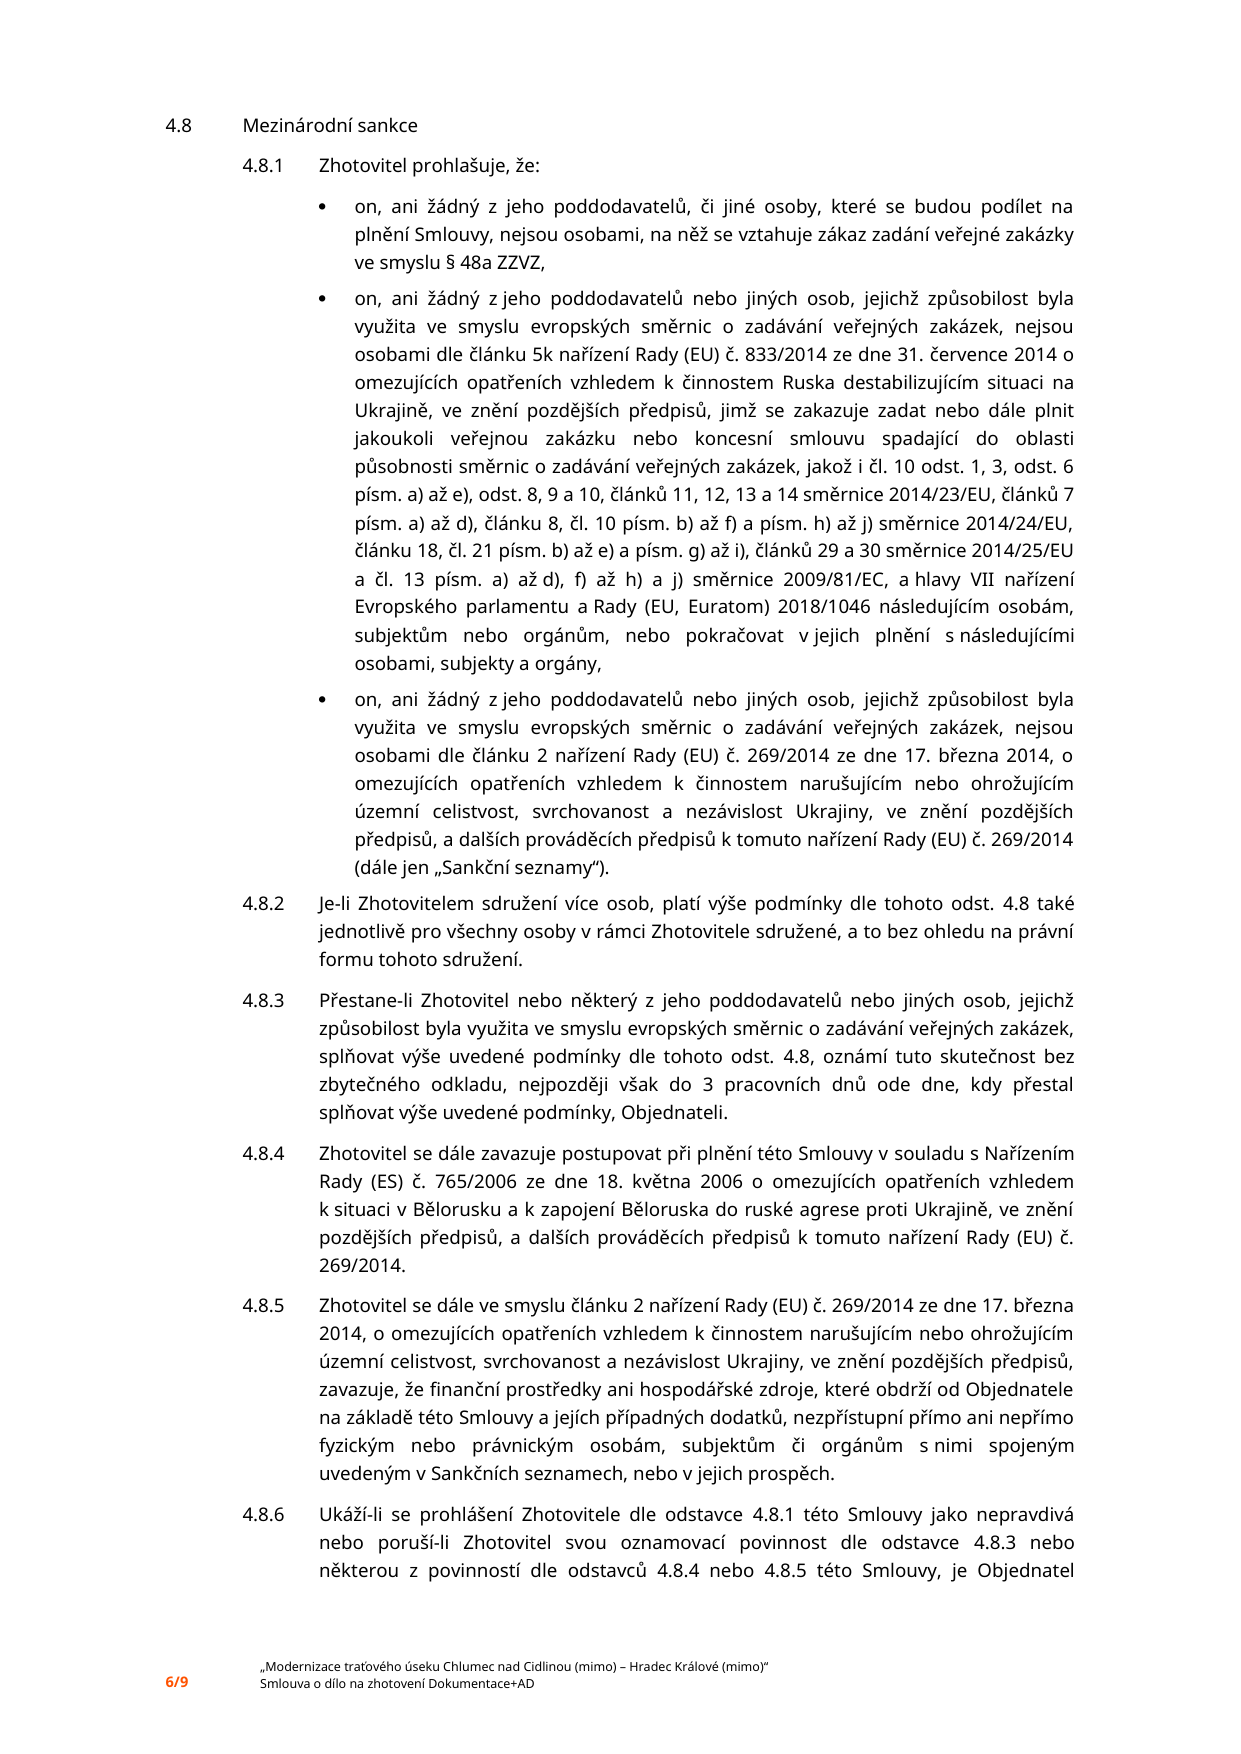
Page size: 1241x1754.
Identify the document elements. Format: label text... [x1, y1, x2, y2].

text Je-li Zhotovitelem sdružení více osob, platí výše podmínky dle tohoto odst. 4.9 také jednotlivě pro všechny osoby v rámci Zhotovitele sdružené, a to bez ohledu na právní formu tohoto sdružení. [242, 891, 1075, 972]
text Zhotovitel se dále zavazuje postupovat při plnění této Smlouvy v souladu s Nařízením Rady (ES) č. 765/2006 ze dne 18. května 2006 o omezujících opatřeních vzhledem k situaci v Bělorusku a k zapojení Běloruska do ruské agrese proti Ukrajině, ve znění pozdějších předpisů, a dalších prováděcích předpisů k tomuto nařízení Rady (EU) č. 269/2014. [242, 1140, 1075, 1277]
text Zhotovitel prohlašuje, že: [242, 153, 1075, 178]
text on, ani žádný z jeho poddodavatelů, či jiné osoby, které se budou podílet na plnění Smlouvy, nejsou osobami, na něž se vztahuje zákaz zadání veřejné zakázky ve smyslu § 48a ZZVZ, [319, 193, 1075, 275]
text Zhotovitel se dále ve smyslu článku 2 nařízení Rady (EU) č. 269/2014 ze dne 17. března 2014, o omezujících opatřeních vzhledem k činnostem narušujícím nebo ohrožujícím územní celistvost, svrchovanost a nezávislost Ukrajiny, ve znění pozdějších předpisů, zavazuje, že finanční prostředky ani hospodářské zdroje, které obdrží od Objednatele na základě této Smlouvy a jejích případných dodatků, nezpřístupní přímo ani nepřímo fyzickým nebo právnickým osobám, subjektům či orgánům s nimi spojeným uvedeným v Sankčních seznamech, nebo v jejich prospěch. [242, 1292, 1075, 1486]
text Přestane-li Zhotovitel nebo některý z jeho poddodavatelů nebo jiných osob, jejichž způsobilost byla využita ve smyslu evropských směrnic o zadávání veřejných zakázek, splňovat výše uvedené podmínky dle tohoto odst. 4.9, oznámí tuto skutečnost bez zbytečného odkladu, nejpozději však do 3 pracovních dnů ode dne, kdy přestal splňovat výše uvedené podmínky, Objednateli. [242, 987, 1075, 1125]
text on, ani žádný z jeho poddodavatelů nebo jiných osob, jejichž způsobilost byla využita ve smyslu evropských směrnic o zadávání veřejných zakázek, nejsou osobami dle článku 5k nařízení Rady (EU) č. 833/2014 ze dne 31. července 2014 o omezujících opatřeních vzhledem k činnostem Ruska destabilizujícím situaci na Ukrajině, ve znění pozdějších předpisů, jimž se zakazuje zadat nebo dále plnit jakoukoli veřejnou zakázku nebo koncesní smlouvu spadající do oblasti působnosti směrnic o zadávání veřejných zakázek, jakož i čl. 10 odst. 1, 3, odst. 6 písm. a) až e), odst. 8, 9 a 10, článků 11, 12, 13 a 14 směrnice 2014/23/EU, článků 7 písm. a) až d), článku 8, čl. 10 písm. b) až f) a písm. h) až j) směrnice 2014/24/EU, článku 18, čl. 21 písm. b) až e) a písm. g) až i), článků 29 a 30 směrnice 2014/25/EU a čl. 13 písm. a) až d), f) až h) a j) směrnice 2009/81/EC, a hlavy VII nařízení Evropského parlamentu a Rady (EU, Euratom) 2018/1046 následujícím osobám, subjektům nebo orgánům, nebo pokračovat v jejich plnění s následujícími osobami, subjekty a orgány, [319, 286, 1075, 675]
text Mezinárodní sankce [165, 112, 1075, 138]
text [242, 1501, 1075, 1583]
text on, ani žádný z jeho poddodavatelů nebo jiných osob, jejichž způsobilost byla využita ve smyslu evropských směrnic o zadávání veřejných zakázek, nejsou osobami dle článku 2 nařízení Rady (EU) č. 269/2014 ze dne 17. března 2014, o omezujících opatřeních vzhledem k činnostem narušujícím nebo ohrožujícím územní celistvost, svrchovanost a nezávislost Ukrajiny, ve znění pozdějších předpisů, a dalších prováděcích předpisů k tomuto nařízení Rady (EU) č. 269/2014 (dále jen „Sankční seznamy“). [319, 686, 1075, 880]
